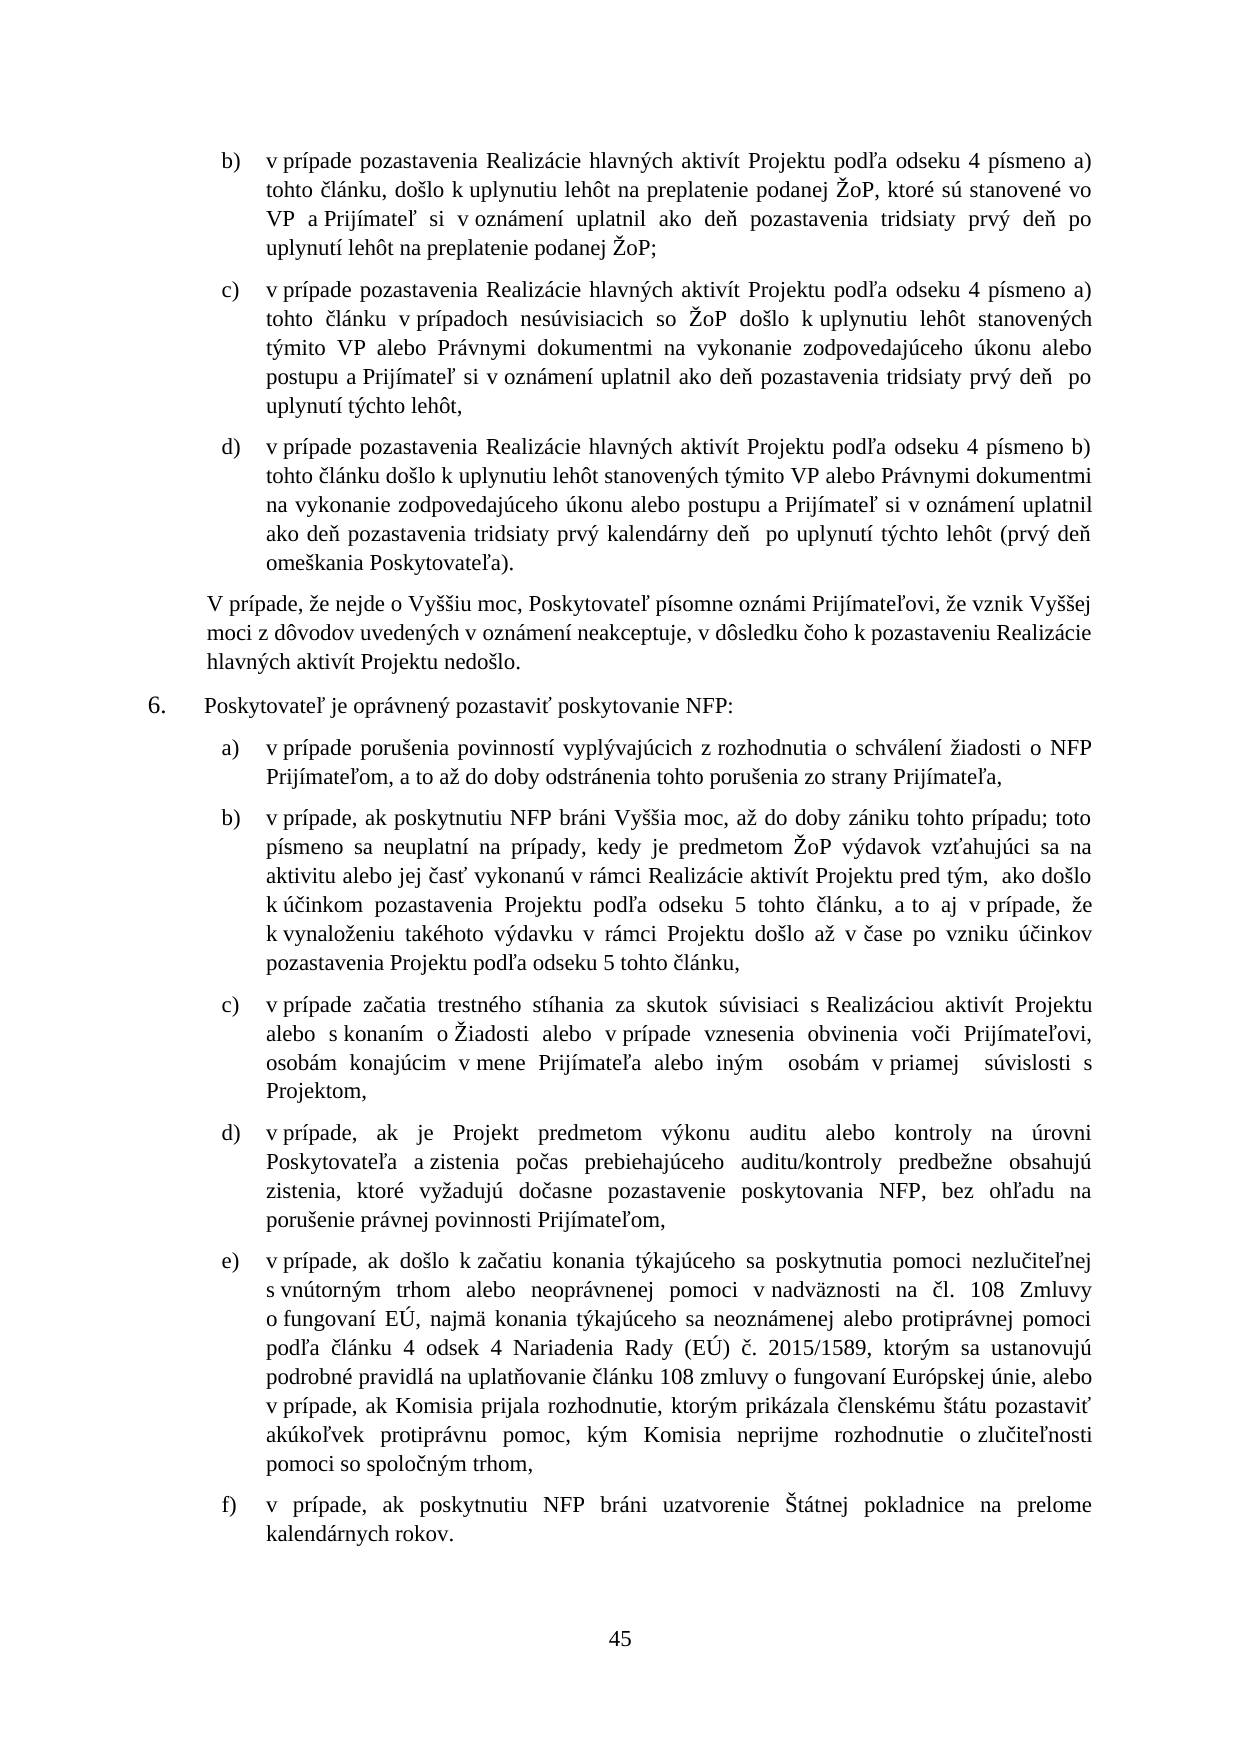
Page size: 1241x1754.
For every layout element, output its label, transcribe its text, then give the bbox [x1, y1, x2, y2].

list v prípade začatia trestného stíhania za skutok súvisiaci s Realizáciou aktivít Projektu alebo s konaním o Žiadosti alebo v prípade vznesenia obvinenia voči Prijímateľovi, osobám konajúcim v mene Prijímateľa alebo iným osobám v priamej súvislosti s Projektom, [221, 991, 1093, 1104]
list v prípade porušenia povinností vyplývajúcich z rozhodnutia o schválení žiadosti o NFP Prijímateľom, a to až do doby odstránenia tohto porušenia zo strany Prijímateľa, [221, 734, 1093, 789]
text V prípade, že nejde o Vyššiu moc, Poskytovateľ písomne oznámi Prijímateľovi, že vznik Vyššej moci z dôvodov uvedených v oznámení neakceptuje, v dôsledku čoho k pozastaveniu Realizácie hlavných aktivít Projektu nedošlo. [207, 591, 1093, 675]
list v prípade, ak došlo k začatiu konania týkajúceho sa poskytnutia pomoci nezlučiteľnej s vnútorným trhom alebo neoprávnenej pomoci v nadväznosti na čl. 108 Zmluvy o fungovaní EÚ, najmä konania týkajúceho sa neoznámenej alebo protiprávnej pomoci podľa článku 4 odsek 4 Nariadenia Rady (EÚ) č. 2015/1589, ktorým sa ustanovujú podrobné pravidlá na uplatňovanie článku 108 zmluvy o fungovaní Európskej únie, alebo v prípade, ak Komisia prijala rozhodnutie, ktorým prikázala členskému štátu pozastaviť akúkoľvek protiprávnu pomoc, kým Komisia neprijme rozhodnutie o zlučiteľnosti pomoci so spoločným trhom, [221, 1247, 1093, 1476]
list v prípade, ak je Projekt predmetom výkonu auditu alebo kontroly na úrovni Poskytovateľa a zistenia počas prebiehajúceho auditu/kontroly predbežne obsahujú zistenia, ktoré vyžadujú dočasne pozastavenie poskytovania NFP, bez ohľadu na porušenie právnej povinnosti Prijímateľom, [221, 1119, 1093, 1232]
list v prípade, ak poskytnutiu NFP bráni uzatvorenie Štátnej pokladnice na prelome kalendárnych rokov. [221, 1491, 1093, 1547]
list v prípade pozastavenia Realizácie hlavných aktivít Projektu podľa odseku 4 písmeno a) tohto článku, došlo k uplynutiu lehôt na preplatenie podanej ŽoP, ktoré sú stanovené vo VP a Prijímateľ si v oznámení uplatnil ako deň pozastavenia tridsiaty prvý deň po uplynutí lehôt na preplatenie podanej ŽoP; [221, 148, 1093, 261]
list v prípade, ak poskytnutiu NFP bráni Vyššia moc, až do doby zániku tohto prípadu; toto písmeno sa neuplatní na prípady, kedy je predmetom ŽoP výdavok vzťahujúci sa na aktivitu alebo jej časť vykonanú v rámci Realizácie aktivít Projektu pred tým, ako došlo k účinkom pozastavenia Projektu podľa odseku 5 tohto článku, a to aj v prípade, že k vynaloženiu takéhoto výdavku v rámci Projektu došlo až v čase po vzniku účinkov pozastavenia Projektu podľa odseku 5 tohto článku, [221, 804, 1093, 976]
list v prípade pozastavenia Realizácie hlavných aktivít Projektu podľa odseku 4 písmeno b) tohto článku došlo k uplynutiu lehôt stanovených týmito VP alebo Právnymi dokumentmi na vykonanie zodpovedajúceho úkonu alebo postupu a Prijímateľ si v oznámení uplatnil ako deň pozastavenia tridsiaty prvý kalendárny deň po uplynutí týchto lehôt (prvý deň omeškania Poskytovateľa). [221, 433, 1093, 575]
list v prípade pozastavenia Realizácie hlavných aktivít Projektu podľa odseku 4 písmeno a) tohto článku v prípadoch nesúvisiacich so ŽoP došlo k uplynutiu lehôt stanovených týmito VP alebo Právnymi dokumentmi na vykonanie zodpovedajúceho úkonu alebo postupu a Prijímateľ si v oznámení uplatnil ako deň pozastavenia tridsiaty prvý deň po uplynutí týchto lehôt, [221, 276, 1093, 418]
list Poskytovateľ je oprávnený pozastaviť poskytovanie NFP: [148, 690, 1093, 719]
